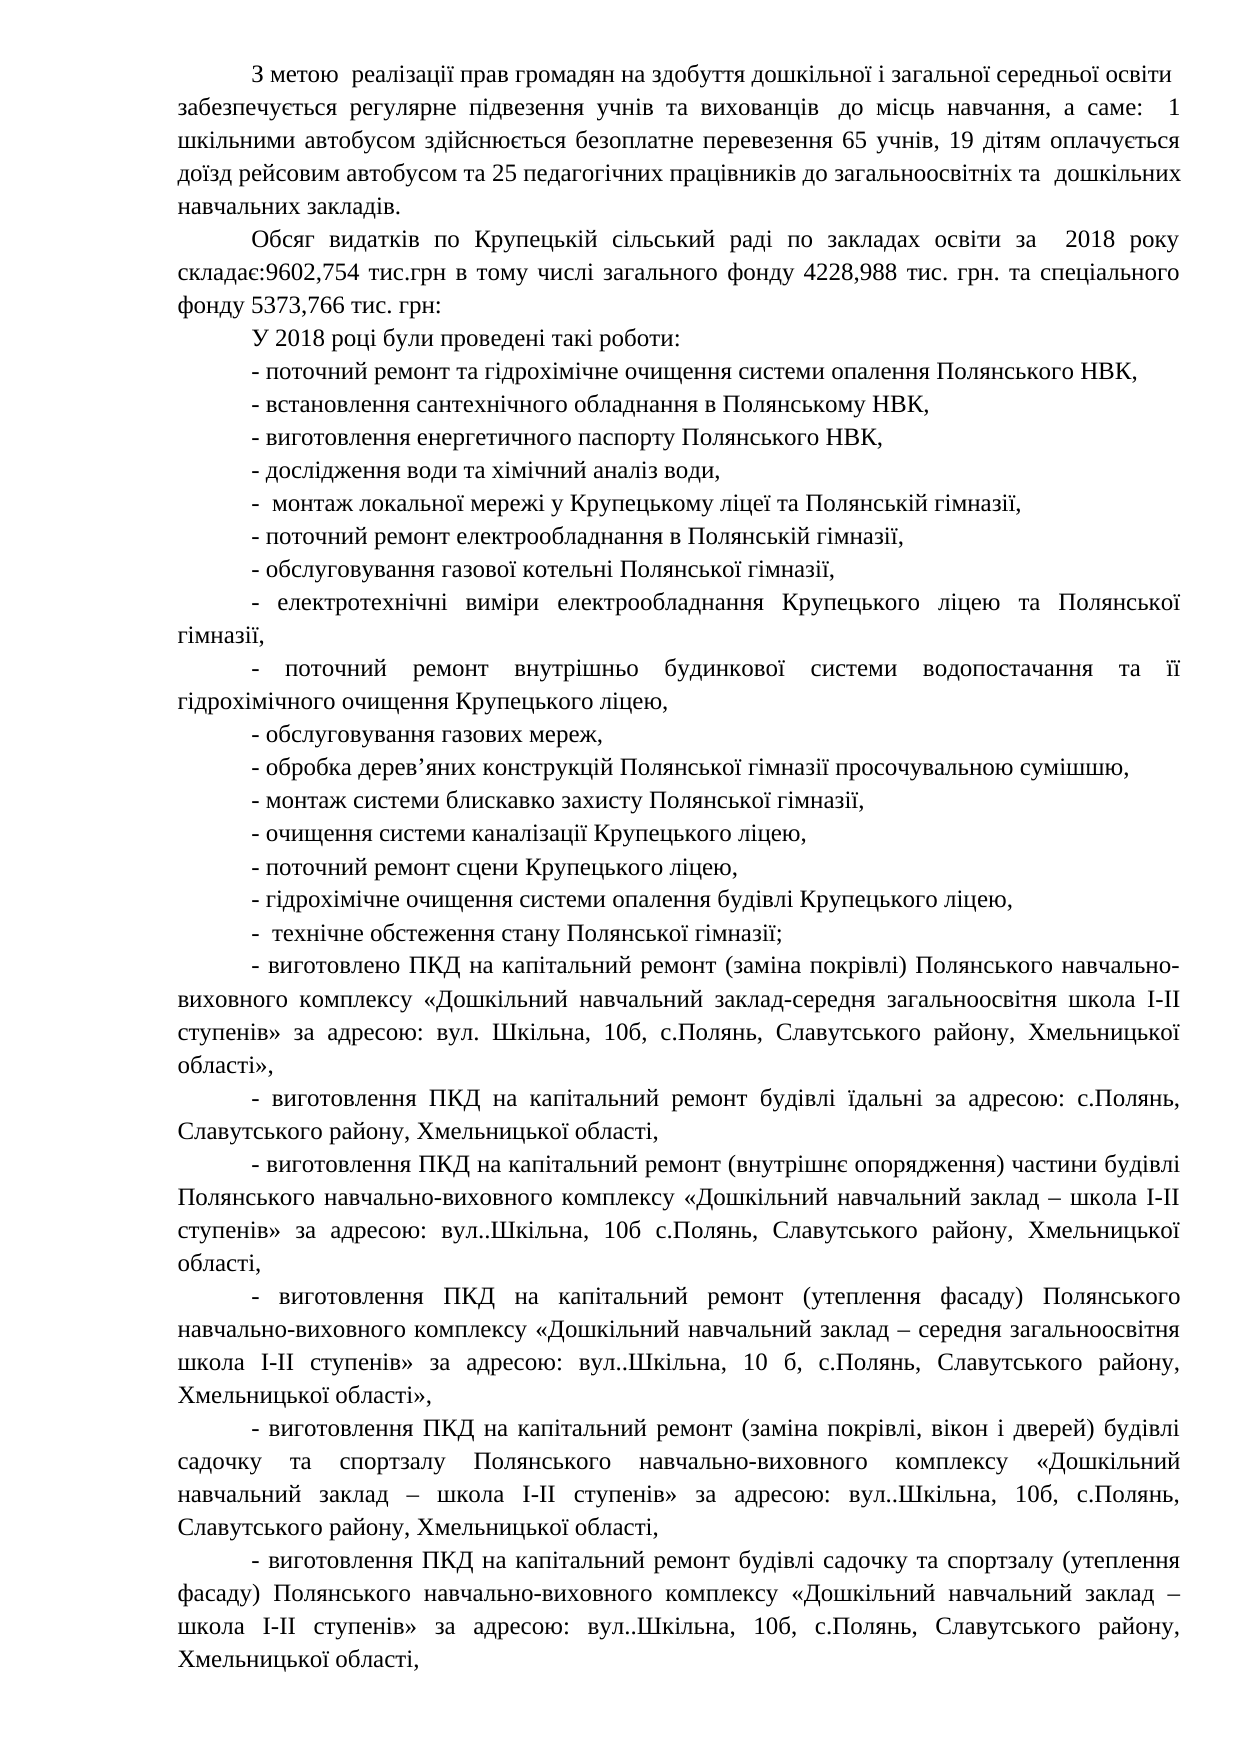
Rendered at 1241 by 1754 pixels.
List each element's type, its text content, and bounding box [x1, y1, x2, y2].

text - технічне обстеження стану Полянської гімназії; [177, 918, 1181, 946]
text - поточний ремонт сцени Крупецького ліцею, [177, 852, 1181, 880]
text З метою реалізації прав громадян на здобуття дошкільної і загальної середньої освіти забезпечується регулярне підвезення учнів та вихованців до місць навчання, а саме: 1 шкільними автобусом здійснюється безоплатне перевезення 65 учнів, 19 дітям оплачується доїзд рейсовим автобусом та 25 педагогічних працівників до загальноосвітніх та дошкільних навчальних закладів. [177, 59, 1181, 220]
text - виготовлення ПКД на капітальний ремонт (внутрішнє опорядження) частини будівлі Полянського навчально-виховного комплексу «Дошкільний навчальний заклад – школа І-ІІ ступенів» за адресою: вул..Шкільна, 10б с.Полянь, Славутського району, Хмельницької області, [177, 1149, 1181, 1277]
text У 2018 році були проведені такі роботи: [177, 323, 1181, 352]
text - обслуговування газової котельні Полянської гімназії, [177, 554, 1181, 583]
text - електротехнічні виміри електрообладнання Крупецького ліцею та Полянської гімназії, [177, 587, 1181, 649]
text - виготовлення ПКД на капітальний ремонт (утеплення фасаду) Полянського навчально-виховного комплексу «Дошкільний навчальний заклад – середня загальноосвітня школа І-ІІ ступенів» за адресою: вул..Шкільна, 10 б, с.Полянь, Славутського району, Хмельницької області», [177, 1281, 1181, 1409]
text - монтаж локальної мережі у Крупецькому ліцеї та Полянській гімназії, [177, 488, 1181, 517]
text - встановлення сантехнічного обладнання в Полянському НВК, [177, 389, 1181, 418]
text - виготовлено ПКД на капітальний ремонт (заміна покрівлі) Полянського навчально-виховного комплексу «Дошкільний навчальний заклад-середня загальноосвітня школа І-ІІ ступенів» за адресою: вул. Шкільна, 10б, с.Полянь, Славутського району, Хмельницької області», [177, 951, 1181, 1078]
text - виготовлення ПКД на капітальний ремонт будівлі їдальні за адресою: с.Полянь, Славутського району, Хмельницької області, [177, 1083, 1181, 1144]
text - поточний ремонт та гідрохімічне очищення системи опалення Полянського НВК, [177, 356, 1181, 385]
text - поточний ремонт внутрішньо будинкової системи водопостачання та її гідрохімічного очищення Крупецького ліцею, [177, 653, 1181, 715]
text - виготовлення енергетичного паспорту Полянського НВК, [177, 422, 1181, 451]
text - поточний ремонт електрообладнання в Полянській гімназії, [177, 521, 1181, 550]
text - дослідження води та хімічний аналіз води, [177, 455, 1181, 484]
text Обсяг видатків по Крупецькій сільський раді по закладах освіти за 2018 року складає:9602,754 тис.грн в тому числі загального фонду 4228,988 тис. грн. та спеціального фонду 5373,766 тис. грн: [177, 224, 1181, 319]
text - виготовлення ПКД на капітальний ремонт будівлі садочку та спортзалу (утеплення фасаду) Полянського навчально-виховного комплексу «Дошкільний навчальний заклад – школа І-ІІ ступенів» за адресою: вул..Шкільна, 10б, с.Полянь, Славутського району, Хмельницької області, [177, 1545, 1181, 1673]
text - обробка дерев’яних конструкцій Полянської гімназії просочувальною сумішшю, [177, 752, 1181, 781]
text - гідрохімічне очищення системи опалення будівлі Крупецького ліцею, [177, 884, 1181, 913]
text - монтаж системи блискавко захисту Полянської гімназії, [177, 786, 1181, 814]
text - очищення системи каналізації Крупецького ліцею, [177, 818, 1181, 847]
text - виготовлення ПКД на капітальний ремонт (заміна покрівлі, вікон і дверей) будівлі садочку та спортзалу Полянського навчально-виховного комплексу «Дошкільний навчальний заклад – школа І-ІІ ступенів» за адресою: вул..Шкільна, 10б, с.Полянь, Славутського району, Хмельницької області, [177, 1413, 1181, 1541]
text - обслуговування газових мереж, [177, 719, 1181, 748]
